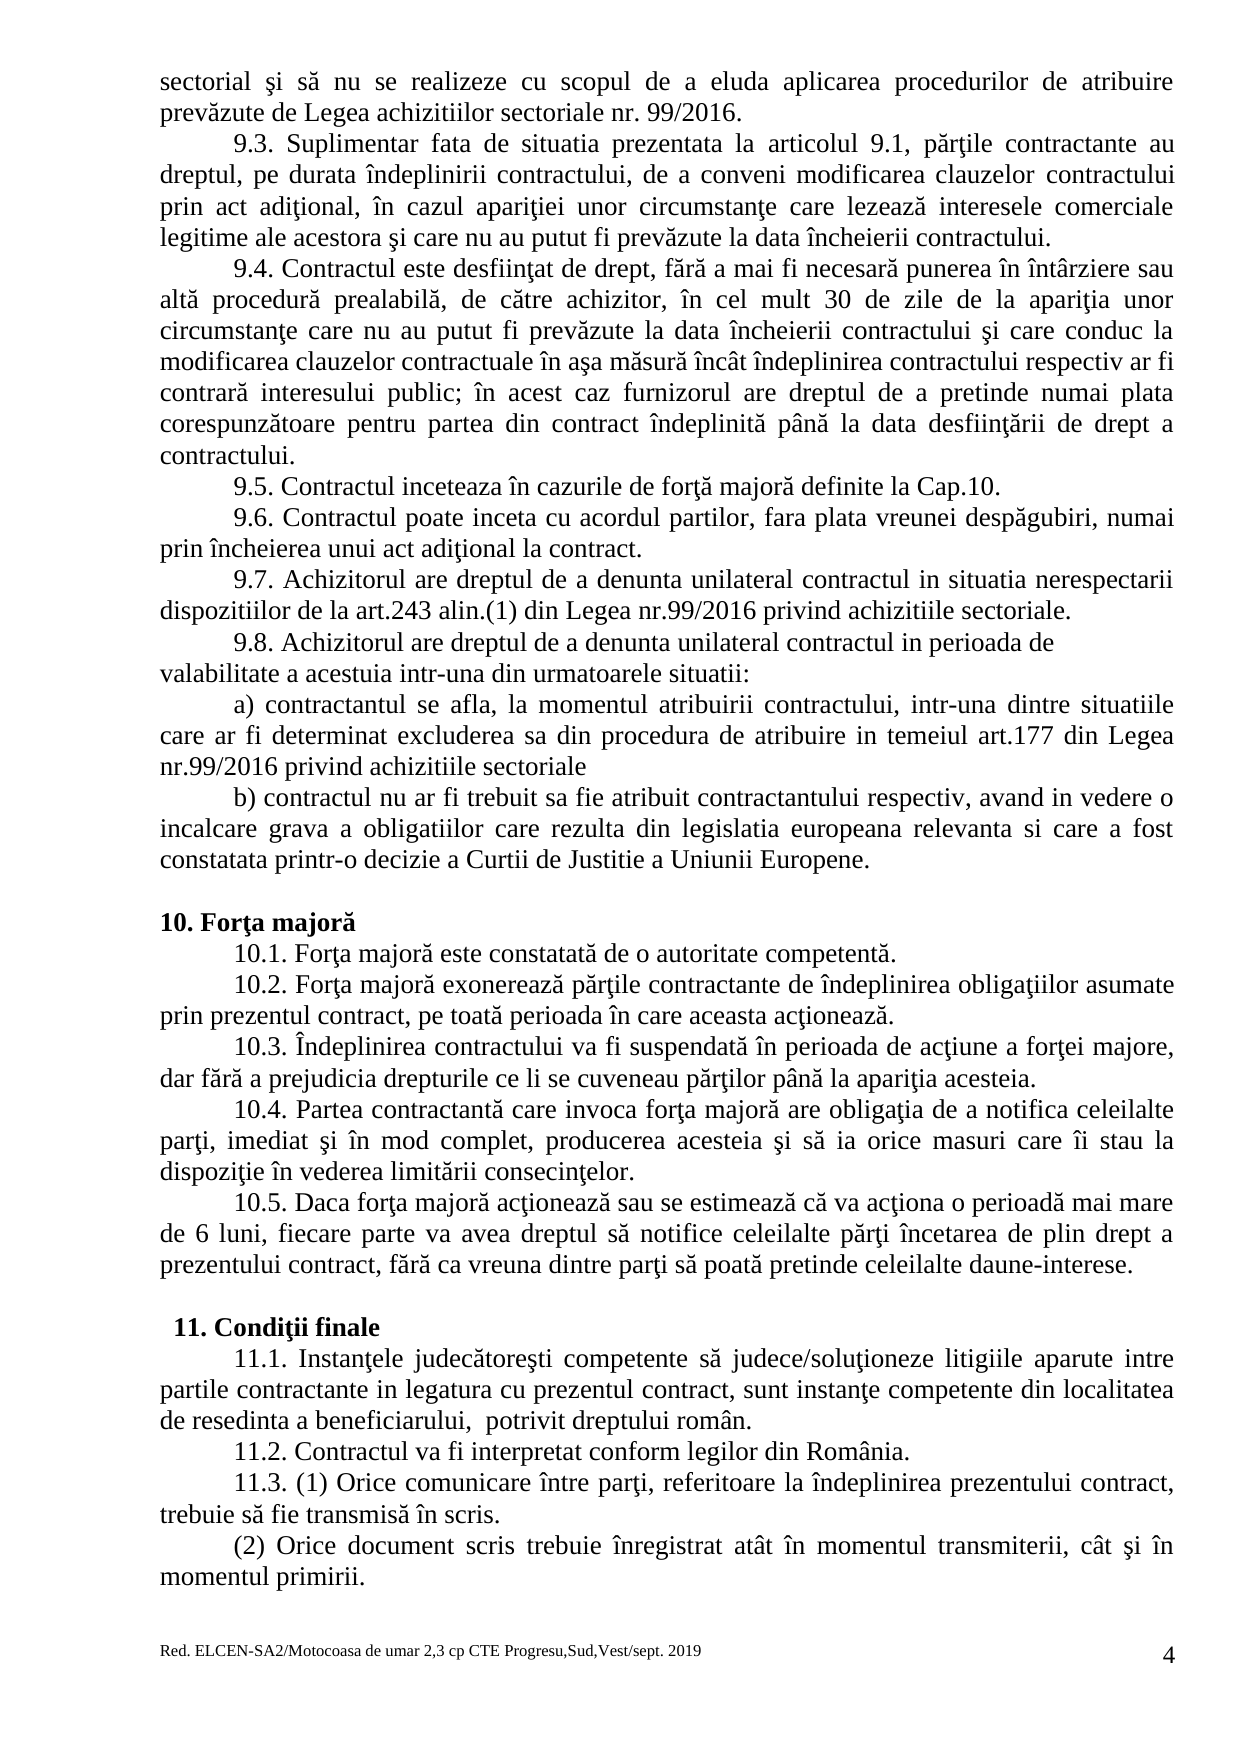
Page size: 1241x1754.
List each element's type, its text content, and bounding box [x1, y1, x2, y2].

text 10.4. Partea contractantă care invoca forţa majoră are obligaţia de a notifica celeilalte parţi, imediat şi în mod complet, producerea acesteia şi să ia orice masuri care îi stau la dispoziţie în vederea limitării consecinţelor. [159, 1093, 1175, 1186]
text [159, 65, 1175, 127]
text 10.5. Daca forţa majoră acţionează sau se estimează că va acţiona o perioadă mai mare de 6 luni, fiecare parte va avea dreptul să notifice celeilalte părţi încetarea de plin drept a prezentului contract, fără ca vreuna dintre parţi să poată pretinde celeilalte daune-interese. [159, 1186, 1175, 1280]
text valabilitate a acestuia intr-una din urmatoarele situatii: [159, 657, 1175, 688]
text 10. Forţa majoră [159, 906, 1175, 937]
text 11.1. Instanţele judecătoreşti competente să judece/soluţioneze litigiile aparute intre partile contractante in legatura cu prezentul contract, sunt instanţe competente din localitatea de resedinta a beneficiarului, potrivit dreptului român. [159, 1342, 1175, 1435]
text (2) Orice document scris trebuie înregistrat atât în momentul transmiterii, cât şi în momentul primirii. [159, 1529, 1175, 1591]
text 9.5. Contractul inceteaza în cazurile de forţă majoră definite la Cap.10. [159, 470, 1175, 501]
text a) contractantul se afla, la momentul atribuirii contractului, intr-una dintre situatiile care ar fi determinat excluderea sa din procedura de atribuire in temeiul art.177 din Legea nr.99/2016 privind achizitiile sectoriale [159, 688, 1175, 781]
text 10.2. Forţa majoră exonerează părţile contractante de îndeplinirea obligaţiilor asumate prin prezentul contract, pe toată perioada în care aceasta acţionează. [159, 968, 1175, 1031]
text 9.6. Contractul poate inceta cu acordul partilor, fara plata vreunei despăgubiri, numai prin încheierea unui act adiţional la contract. [159, 501, 1175, 563]
text 9.3. Suplimentar fata de situatia prezentata la articolul 9.1, părţile contractante au dreptul, pe durata îndeplinirii contractului, de a conveni modificarea clauzelor contractului prin act adiţional, în cazul apariţiei unor circumstanţe care lezează interesele comerciale legitime ale acestora şi care nu au putut fi prevăzute la data încheierii contractului. [159, 127, 1175, 252]
text 11. Condiţii finale [159, 1311, 1175, 1342]
text b) contractul nu ar fi trebuit sa fie atribuit contractantului respectiv, avand in vedere o incalcare grava a obligatiilor care rezulta din legislatia europeana relevanta si care a fost constatata printr-o decizie a Curtii de Justitie a Uniunii Europene. [159, 781, 1175, 875]
text 11.3. (1) Orice comunicare între parţi, referitoare la îndeplinirea prezentului contract, trebuie să fie transmisă în scris. [159, 1467, 1175, 1529]
text 9.4. Contractul este desfiinţat de drept, fără a mai fi necesară punerea în întârziere sau altă procedură prealabilă, de către achizitor, în cel mult 30 de zile de la apariţia unor circumstanţe care nu au putut fi prevăzute la data încheierii contractului şi care conduc la modificarea clauzelor contractuale în aşa măsură încât îndeplinirea contractului respectiv ar fi contrară interesului public; în acest caz furnizorul are dreptul de a pretinde numai plata corespunzătoare pentru partea din contract îndeplinită până la data desfiinţării de drept a contractului. [159, 252, 1175, 470]
text 9.8. Achizitorul are dreptul de a denunta unilateral contractul in perioada de [159, 626, 1175, 657]
text 10.1. Forţa majoră este constatată de o autoritate competentă. [159, 937, 1175, 968]
text 9.7. Achizitorul are dreptul de a denunta unilateral contractul in situatia nerespectarii dispozitiilor de la art.243 alin.(1) din Legea nr.99/2016 privind achizitiile sectoriale. [159, 563, 1175, 626]
text 11.2. Contractul va fi interpretat conform legilor din România. [159, 1435, 1175, 1467]
text 10.3. Îndeplinirea contractului va fi suspendată în perioada de acţiune a forţei majore, dar fără a prejudicia drepturile ce li se cuveneau părţilor până la apariţia acesteia. [159, 1031, 1175, 1093]
